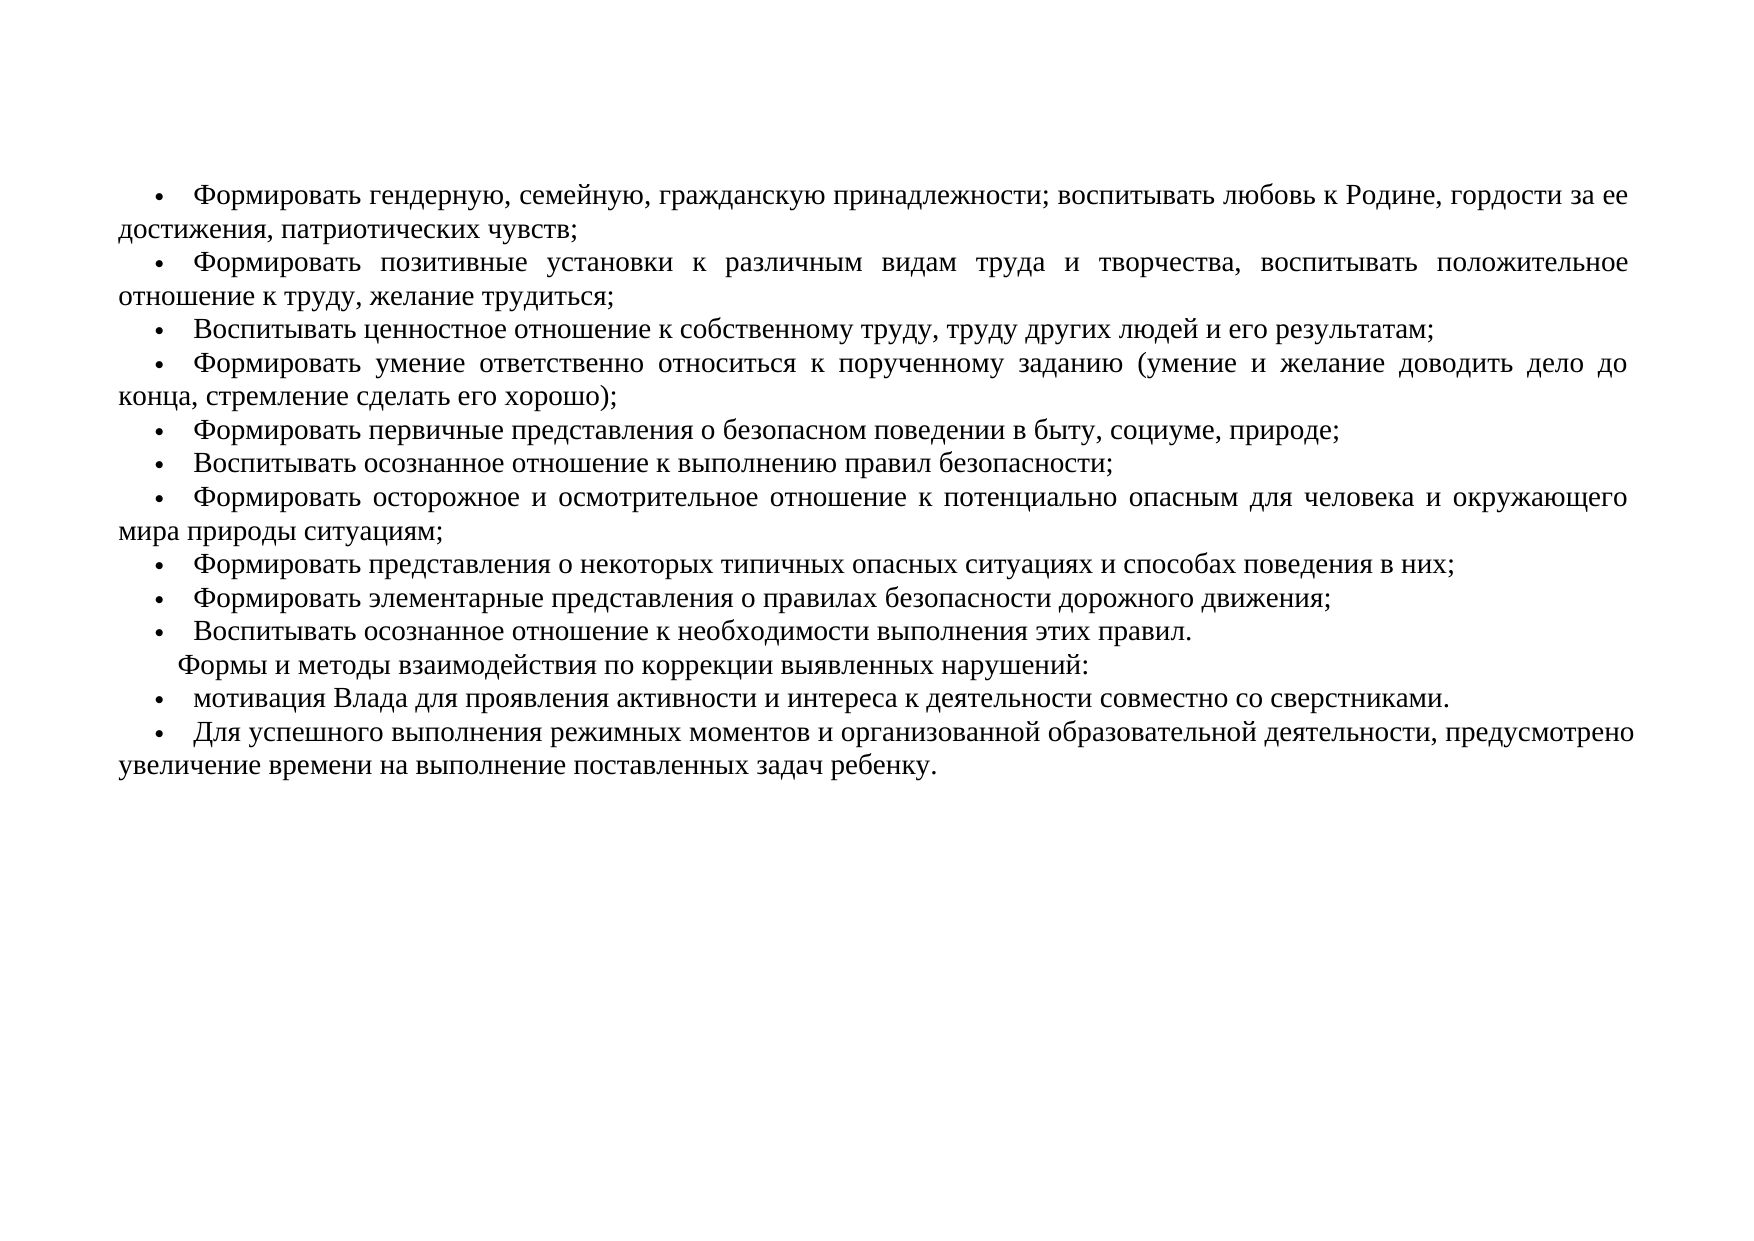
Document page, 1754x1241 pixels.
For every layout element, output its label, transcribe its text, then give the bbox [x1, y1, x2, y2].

list Формировать представления о некоторых типичных опасных ситуациях и способах поведения в них; [118, 546, 1629, 580]
list Формировать элементарные представления о правилах безопасности дорожного движения; [118, 580, 1629, 613]
list Воспитывать осознанное отношение к выполнению правил безопасности; [118, 446, 1629, 479]
text Формы и методы взаимодействия по коррекции выявленных нарушений: [118, 647, 1636, 680]
list Формировать умение ответственно относиться к порученному заданию (умение и желание доводить дело до конца, стремление сделать его хорошо); [118, 345, 1629, 412]
list Формировать позитивные установки к различным видам труда и творчества, воспитывать положительное отношение к труду, желание трудиться; [118, 244, 1629, 311]
list Формировать первичные представления о безопасном поведении в быту, социуме, природе; [118, 412, 1629, 446]
list Формировать гендерную, семейную, гражданскую принадлежности; воспитывать любовь к Родине, гордости за ее достижения, патриотических чувств; [118, 177, 1629, 244]
list Формировать осторожное и осмотрительное отношение к потенциально опасным для человека и окружающего мира природы ситуациям; [118, 479, 1629, 546]
list Для успешного выполнения режимных моментов и организованной образовательной деятельности, предусмотрено увеличение времени на выполнение поставленных задач ребенку. [118, 714, 1636, 781]
list Воспитывать ценностное отношение к собственному труду, труду других людей и его результатам; [118, 311, 1629, 345]
list Воспитывать осознанное отношение к необходимости выполнения этих правил. [118, 613, 1629, 647]
list мотивация Влада для проявления активности и интереса к деятельности совместно со сверстниками. [118, 680, 1636, 714]
